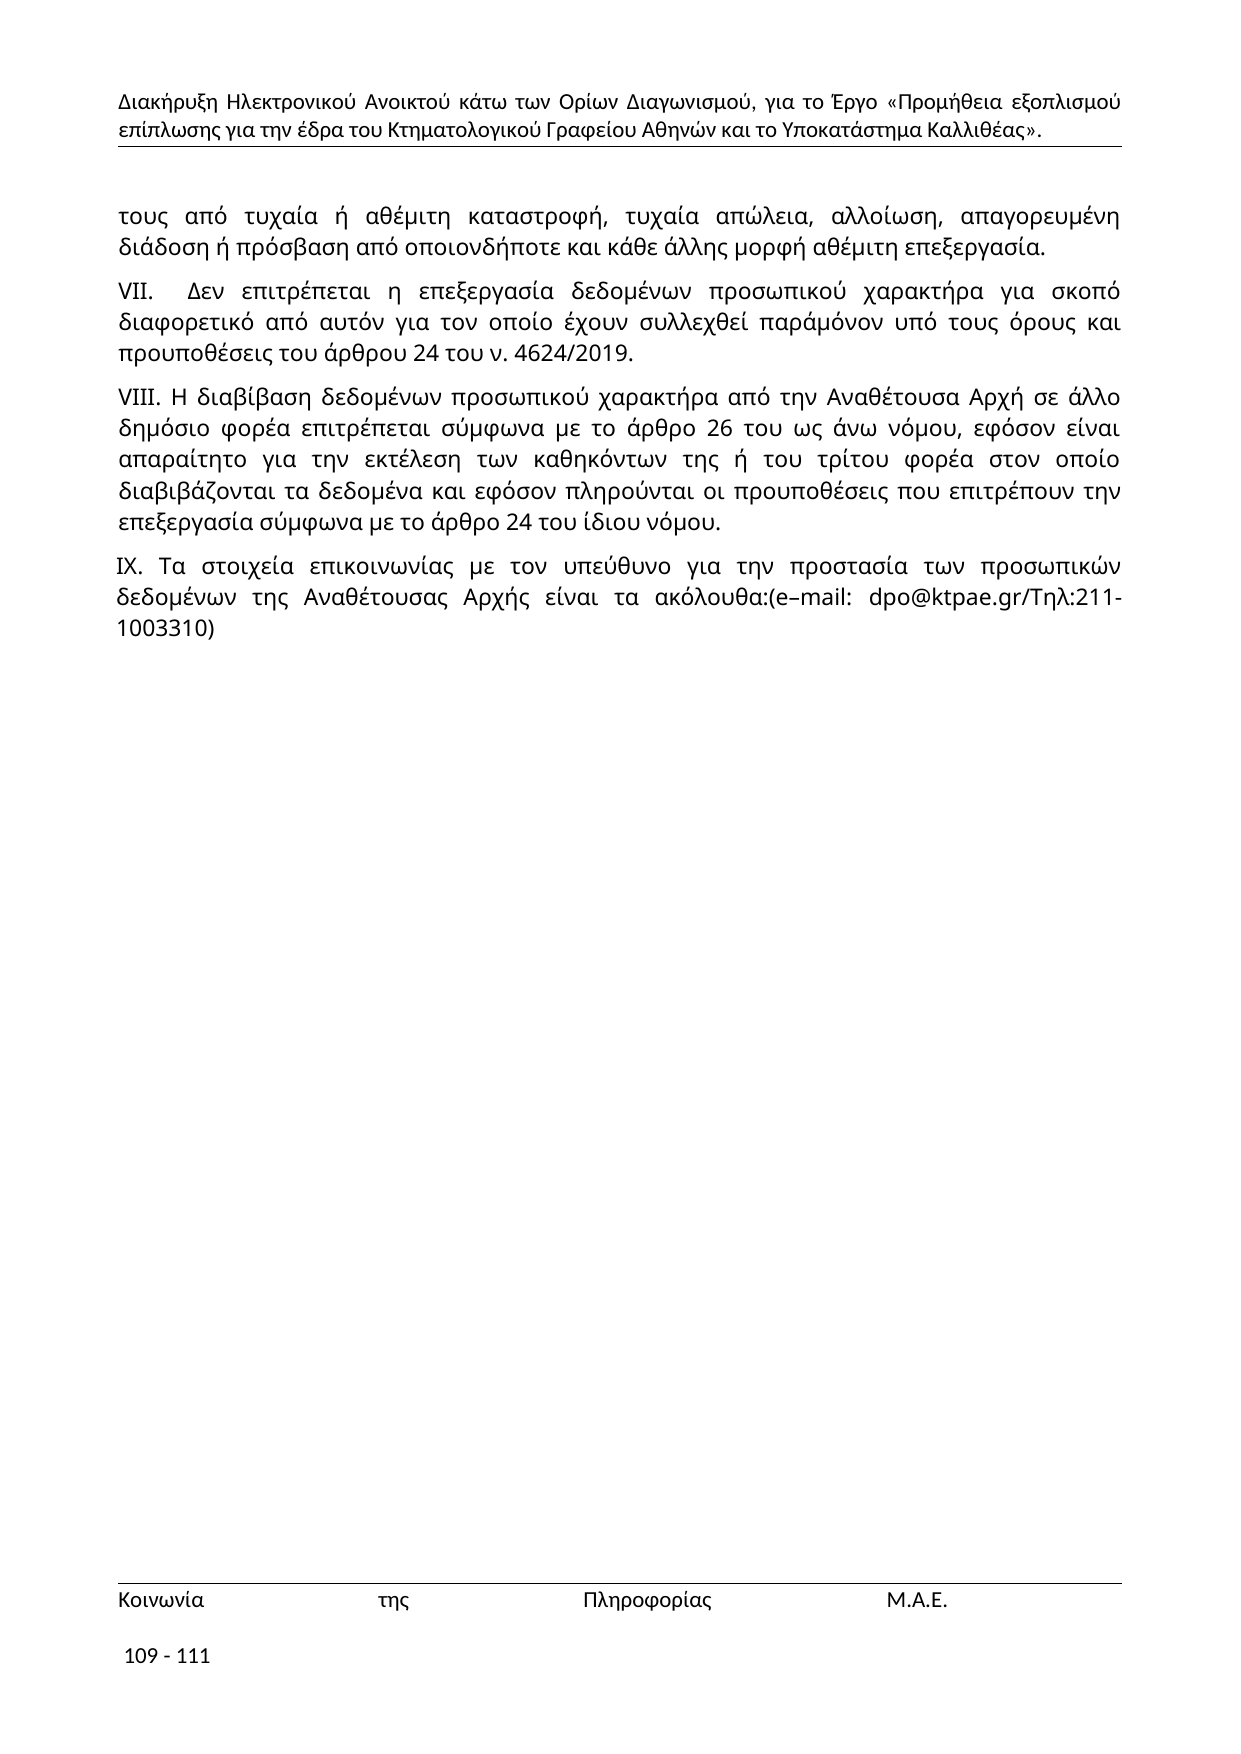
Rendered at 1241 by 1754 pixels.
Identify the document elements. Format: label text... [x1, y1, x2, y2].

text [118, 200, 1122, 262]
list IX. Τα στοιχεία επικοινωνίας με τον υπεύθυνο για την προστασία των προσωπικών δεδομένων της Αναθέτουσας Αρχής είναι τα ακόλουθα:(e–mail: dpo@ktpae.gr/Τηλ:211-1003310) [116, 550, 1122, 643]
text VII. Δεν επιτρέπεται η επεξεργασία δεδομένων προσωπικού χαρακτήρα για σκοπό διαφορετικό από αυτόν για τον οποίο έχουν συλλεχθεί παράμόνον υπό τους όρους και προυποθέσεις του άρθρου 24 του ν. 4624/2019. [118, 275, 1122, 368]
text VIII. Η διαβίβαση δεδομένων προσωπικού χαρακτήρα από την Αναθέτουσα Αρχή σε άλλο δημόσιο φορέα επιτρέπεται σύμφωνα με το άρθρο 26 του ως άνω νόμου, εφόσον είναι απαραίτητο για την εκτέλεση των καθηκόντων της ή του τρίτου φορέα στον οποίο διαβιβάζονται τα δεδομένα και εφόσον πληρούνται οι προυποθέσεις που επιτρέπουν την επεξεργασία σύμφωνα με το άρθρο 24 του ίδιου νόμου. [118, 381, 1122, 537]
